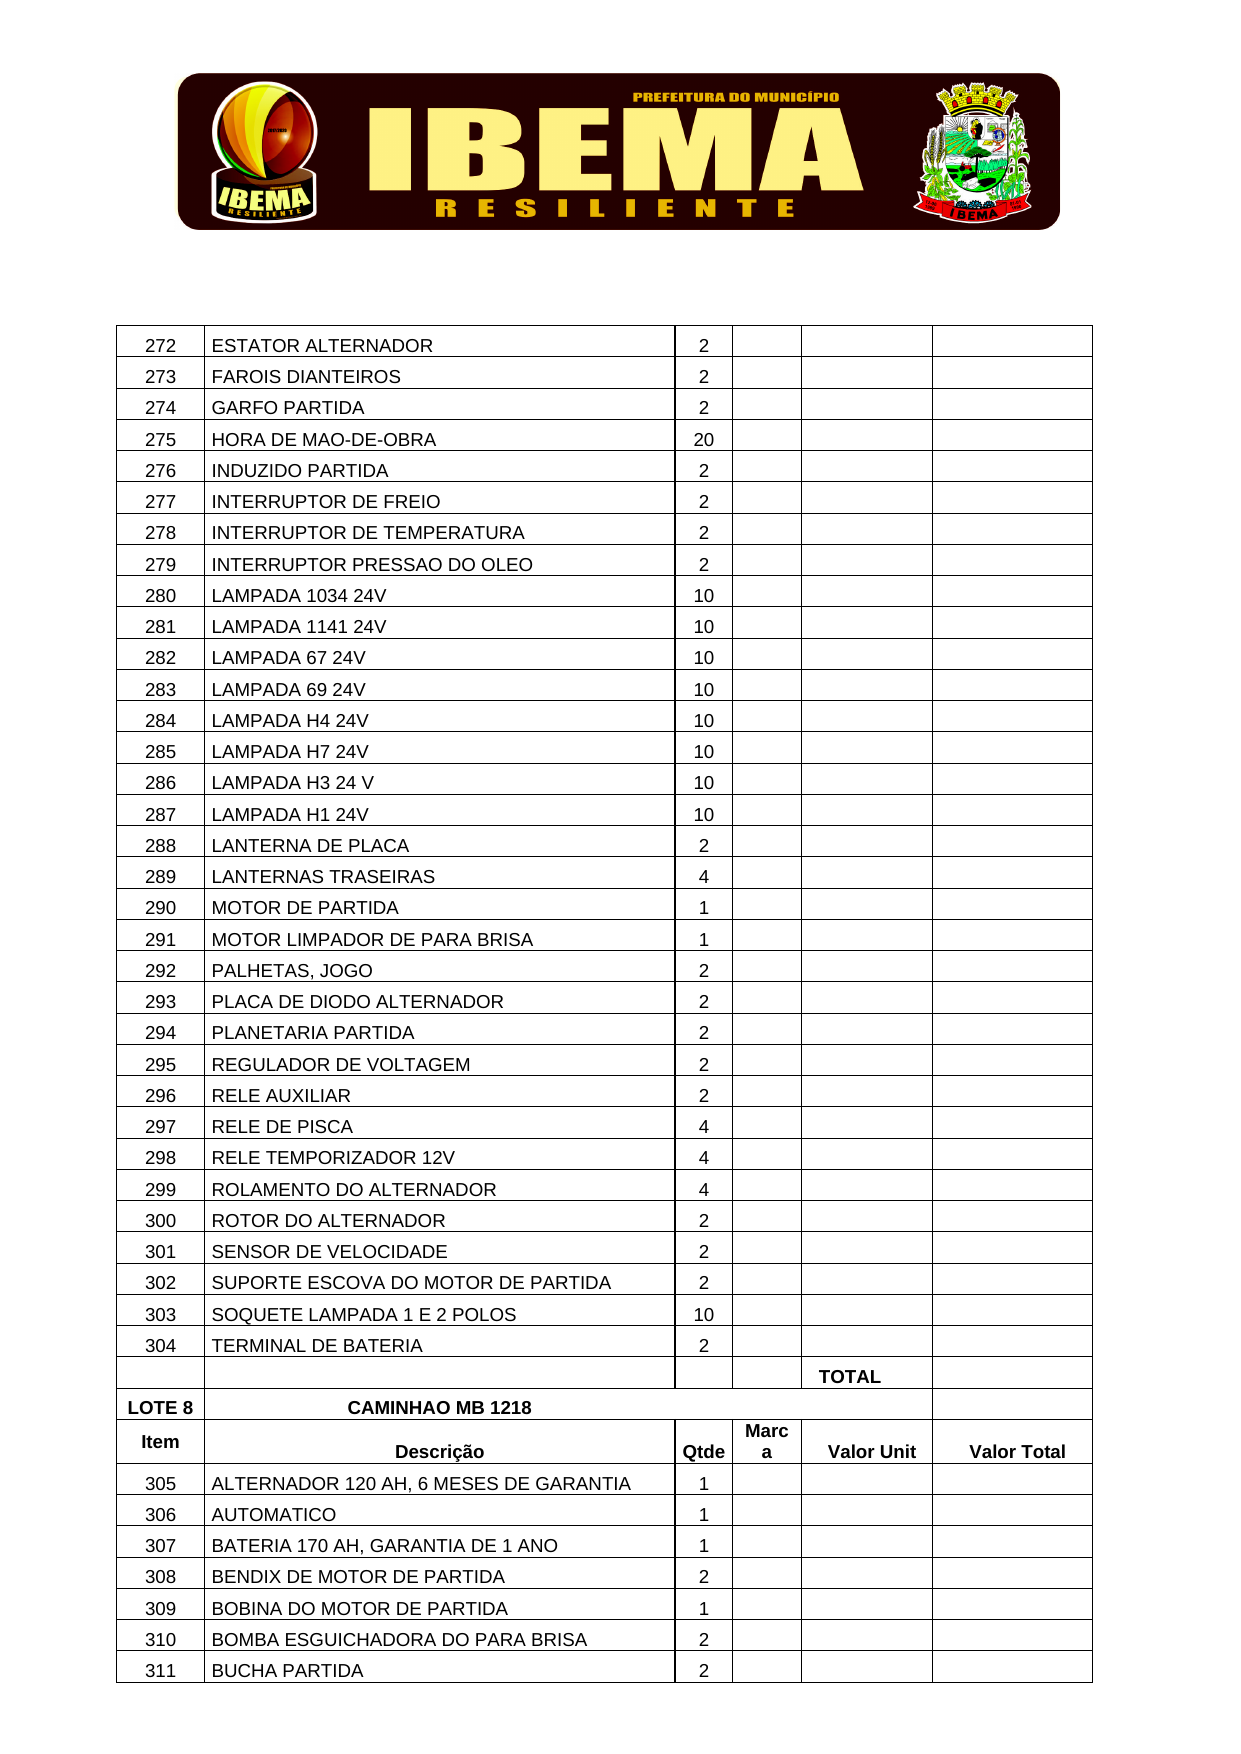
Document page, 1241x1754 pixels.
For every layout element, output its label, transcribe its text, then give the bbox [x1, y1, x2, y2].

table_cell [733, 1651, 801, 1682]
table_cell [933, 1107, 1092, 1137]
table_cell [802, 357, 932, 387]
table_cell [733, 920, 801, 950]
table_cell [733, 1170, 801, 1200]
table_cell 282 [117, 639, 204, 669]
table_cell MOTOR DE PARTIDA [205, 889, 674, 919]
table_cell ALTERNADOR 120 AH, 6 MESES DE GARANTIA [205, 1464, 674, 1494]
table_cell 289 [117, 857, 204, 887]
table_cell [933, 514, 1092, 544]
table_cell [802, 764, 932, 794]
table_cell ESTATOR ALTERNADOR [205, 326, 674, 356]
table_cell MOTOR LIMPADOR DE PARA BRISA [205, 920, 674, 950]
table_cell 10 [676, 576, 732, 606]
table_cell [933, 607, 1092, 637]
table_cell 10 [676, 701, 732, 731]
table_cell [733, 1357, 801, 1387]
table_cell 2 [676, 1045, 732, 1075]
table_cell 2 [676, 951, 732, 981]
table_cell [802, 1464, 932, 1494]
table_cell 2 [676, 1076, 732, 1106]
table_cell [733, 1045, 801, 1075]
table_cell [933, 451, 1092, 481]
table_cell [802, 701, 932, 731]
table_cell INTERRUPTOR DE TEMPERATURA [205, 514, 674, 544]
table_cell 10 [676, 795, 732, 825]
table_cell [733, 1558, 801, 1588]
table_cell [933, 920, 1092, 950]
table_cell [733, 982, 801, 1012]
table_cell [733, 326, 801, 356]
table_cell 10 [676, 764, 732, 794]
table_cell 2 [676, 326, 732, 356]
table_cell [933, 951, 1092, 981]
table_cell 286 [117, 764, 204, 794]
table_cell [933, 889, 1092, 919]
table_cell [117, 1357, 204, 1387]
table_cell 307 [117, 1526, 204, 1557]
table_cell Qtde [676, 1420, 732, 1463]
table_cell 300 [117, 1201, 204, 1231]
table_cell LAMPADA H4 24V [205, 701, 674, 731]
table_cell [933, 482, 1092, 512]
table_cell [933, 1651, 1092, 1682]
table_cell 10 [676, 1295, 732, 1325]
table_cell 278 [117, 514, 204, 544]
table_cell 305 [117, 1464, 204, 1494]
table_cell CAMINHAO MB 1218 [205, 1389, 675, 1419]
table_cell [733, 1201, 801, 1231]
table_cell 292 [117, 951, 204, 981]
table_cell [802, 451, 932, 481]
table_cell [802, 1295, 932, 1325]
table_cell 306 [117, 1495, 204, 1525]
table_cell [802, 1558, 932, 1588]
table_cell 10 [676, 732, 732, 762]
table_cell RELE TEMPORIZADOR 12V [205, 1139, 674, 1169]
table_cell [733, 1464, 801, 1494]
table_cell INTERRUPTOR PRESSAO DO OLEO [205, 545, 674, 575]
table_cell [733, 1139, 801, 1169]
table_cell [802, 1232, 932, 1262]
table_cell 302 [117, 1264, 204, 1294]
table_cell [733, 795, 801, 825]
table_cell [802, 1495, 932, 1525]
table_cell 281 [117, 607, 204, 637]
table_cell [802, 1651, 932, 1682]
table_cell 20 [676, 420, 732, 450]
table_cell 4 [676, 857, 732, 887]
table_cell [733, 514, 801, 544]
table_cell HORA DE MAO-DE-OBRA [205, 420, 674, 450]
table_cell LAMPADA H1 24V [205, 795, 674, 825]
table_cell [933, 545, 1092, 575]
table_cell [733, 857, 801, 887]
table_cell [733, 482, 801, 512]
table_cell 10 [676, 670, 732, 700]
table_cell 10 [676, 639, 732, 669]
table_cell [933, 982, 1092, 1012]
table_cell [933, 326, 1092, 356]
table_cell [733, 545, 801, 575]
table_cell [933, 1558, 1092, 1588]
table_cell [933, 1526, 1092, 1557]
table_cell [933, 670, 1092, 700]
table_cell [802, 920, 932, 950]
table_cell [802, 1620, 932, 1650]
table_cell 2 [676, 1620, 732, 1650]
table_cell [802, 857, 932, 887]
table_cell 1 [676, 920, 732, 950]
table_cell 280 [117, 576, 204, 606]
table_cell [802, 1589, 932, 1619]
table_cell 2 [676, 1651, 732, 1682]
table_cell [802, 389, 932, 419]
table_cell 291 [117, 920, 204, 950]
table_cell [933, 420, 1092, 450]
table_cell REGULADOR DE VOLTAGEM [205, 1045, 674, 1075]
table_cell [802, 1264, 932, 1294]
table_cell 2 [676, 1326, 732, 1356]
table_cell PLANETARIA PARTIDA [205, 1014, 674, 1044]
table_cell 309 [117, 1589, 204, 1619]
table_cell [802, 545, 932, 575]
table_cell 274 [117, 389, 204, 419]
table_cell 288 [117, 826, 204, 856]
table_cell [801, 1389, 932, 1419]
table_cell 2 [676, 1264, 732, 1294]
table_cell BUCHA PARTIDA [205, 1651, 674, 1682]
table_cell 311 [117, 1651, 204, 1682]
table_cell [733, 764, 801, 794]
table_cell [933, 732, 1092, 762]
table_cell 279 [117, 545, 204, 575]
table_cell [933, 1495, 1092, 1525]
table_cell [733, 357, 801, 387]
table_cell BATERIA 170 AH, GARANTIA DE 1 ANO [205, 1526, 674, 1557]
table_cell [732, 1389, 801, 1419]
table_cell TERMINAL DE BATERIA [205, 1326, 674, 1356]
table_cell BENDIX DE MOTOR DE PARTIDA [205, 1558, 674, 1588]
table_cell INTERRUPTOR DE FREIO [205, 482, 674, 512]
table_cell 1 [676, 1526, 732, 1557]
table_cell [733, 389, 801, 419]
picture [174, 73, 1061, 230]
table_cell [933, 1014, 1092, 1044]
table_cell 310 [117, 1620, 204, 1650]
table_cell LAMPADA H3 24 V [205, 764, 674, 794]
table_cell [802, 1139, 932, 1169]
table_cell [733, 889, 801, 919]
table_cell [933, 857, 1092, 887]
table_cell 272 [117, 326, 204, 356]
table_cell SUPORTE ESCOVA DO MOTOR DE PARTIDA [205, 1264, 674, 1294]
table_cell [933, 1326, 1092, 1356]
table_cell 2 [676, 826, 732, 856]
table_cell [933, 764, 1092, 794]
table_cell 285 [117, 732, 204, 762]
table_cell [733, 451, 801, 481]
table_cell 294 [117, 1014, 204, 1044]
table_cell Item [117, 1420, 204, 1463]
table_cell 2 [676, 514, 732, 544]
table_cell Descrição [205, 1420, 674, 1463]
table_cell LAMPADA H7 24V [205, 732, 674, 762]
table_cell [933, 1232, 1092, 1262]
table_cell [205, 1357, 674, 1387]
table_cell [802, 982, 932, 1012]
table_cell 299 [117, 1170, 204, 1200]
table_cell 293 [117, 982, 204, 1012]
table_cell [802, 1076, 932, 1106]
table_cell [802, 420, 932, 450]
table_cell 284 [117, 701, 204, 731]
table_cell [802, 1326, 932, 1356]
table_cell [733, 1014, 801, 1044]
table_cell [933, 826, 1092, 856]
table_cell 304 [117, 1326, 204, 1356]
table_cell [733, 1295, 801, 1325]
table_cell [733, 1326, 801, 1356]
table_cell Marca [733, 1420, 801, 1463]
table_cell [933, 1076, 1092, 1106]
table_cell 287 [117, 795, 204, 825]
table_cell [933, 795, 1092, 825]
table_cell LAMPADA 1141 24V [205, 607, 674, 637]
table_cell ROLAMENTO DO ALTERNADOR [205, 1170, 674, 1200]
table_cell SENSOR DE VELOCIDADE [205, 1232, 674, 1262]
table_cell [933, 701, 1092, 731]
table_cell [802, 889, 932, 919]
table_cell RELE DE PISCA [205, 1107, 674, 1137]
table_cell [933, 389, 1092, 419]
table_cell 1 [676, 889, 732, 919]
table_cell [933, 1389, 1092, 1419]
table_cell Valor Unit [802, 1420, 932, 1463]
table_cell LANTERNAS TRASEIRAS [205, 857, 674, 887]
table_cell BOMBA ESGUICHADORA DO PARA BRISA [205, 1620, 674, 1650]
table_cell [733, 1232, 801, 1262]
table_cell [802, 1526, 932, 1557]
table_cell 298 [117, 1139, 204, 1169]
table_cell 2 [676, 982, 732, 1012]
table_cell [933, 639, 1092, 669]
table_cell [802, 639, 932, 669]
table_cell [733, 1264, 801, 1294]
table_cell 2 [676, 482, 732, 512]
table_cell [733, 670, 801, 700]
table_cell 2 [676, 1232, 732, 1262]
table_cell Valor Total [933, 1420, 1092, 1463]
table_cell PALHETAS, JOGO [205, 951, 674, 981]
table_cell [933, 1139, 1092, 1169]
table_cell [802, 1170, 932, 1200]
table_cell 303 [117, 1295, 204, 1325]
table_cell [802, 1014, 932, 1044]
table_cell 273 [117, 357, 204, 387]
table_cell 4 [676, 1107, 732, 1137]
table_cell [733, 826, 801, 856]
table_cell [733, 951, 801, 981]
table_cell [733, 1589, 801, 1619]
table_cell [802, 795, 932, 825]
table_cell ROTOR DO ALTERNADOR [205, 1201, 674, 1231]
table_cell [802, 951, 932, 981]
table_cell LAMPADA 67 24V [205, 639, 674, 669]
table_cell [733, 732, 801, 762]
table_cell [933, 1295, 1092, 1325]
table_cell [933, 1170, 1092, 1200]
table_cell [802, 1107, 932, 1137]
table_cell [933, 1464, 1092, 1494]
table_cell 10 [676, 607, 732, 637]
table_cell [802, 607, 932, 637]
table_cell [933, 1620, 1092, 1650]
table_cell 2 [676, 389, 732, 419]
table_cell LAMPADA 69 24V [205, 670, 674, 700]
table_cell 1 [676, 1495, 732, 1525]
table_cell [733, 1107, 801, 1137]
table_cell 1 [676, 1589, 732, 1619]
table_cell 2 [676, 1014, 732, 1044]
table_cell TOTAL [802, 1357, 932, 1387]
table_cell [933, 576, 1092, 606]
table_cell [933, 357, 1092, 387]
table_cell 290 [117, 889, 204, 919]
table_cell 2 [676, 1201, 732, 1231]
table_cell FAROIS DIANTEIROS [205, 357, 674, 387]
table_cell BOBINA DO MOTOR DE PARTIDA [205, 1589, 674, 1619]
table_cell 301 [117, 1232, 204, 1262]
table_cell [933, 1357, 1092, 1387]
table_cell LAMPADA 1034 24V [205, 576, 674, 606]
table_cell [802, 326, 932, 356]
table_cell 277 [117, 482, 204, 512]
table_cell [933, 1589, 1092, 1619]
table_cell 2 [676, 545, 732, 575]
table_cell 276 [117, 451, 204, 481]
table_cell 2 [676, 1558, 732, 1588]
table_cell 1 [676, 1464, 732, 1494]
table_cell 275 [117, 420, 204, 450]
table_cell [733, 701, 801, 731]
table_cell [733, 420, 801, 450]
table_cell LANTERNA DE PLACA [205, 826, 674, 856]
table_cell [802, 1045, 932, 1075]
table_cell [802, 670, 932, 700]
table_cell 295 [117, 1045, 204, 1075]
table_cell 283 [117, 670, 204, 700]
table_cell INDUZIDO PARTIDA [205, 451, 674, 481]
table_cell [733, 607, 801, 637]
table_cell [733, 576, 801, 606]
table_cell [733, 1076, 801, 1106]
table_cell 4 [676, 1170, 732, 1200]
table_cell 2 [676, 451, 732, 481]
table_cell [933, 1264, 1092, 1294]
table_cell [733, 1526, 801, 1557]
table_cell [802, 826, 932, 856]
table_cell [802, 732, 932, 762]
table_cell LOTE 8 [117, 1389, 204, 1419]
table_cell [802, 482, 932, 512]
table_cell [675, 1389, 732, 1419]
table_cell 308 [117, 1558, 204, 1588]
table_cell 297 [117, 1107, 204, 1137]
table_cell PLACA DE DIODO ALTERNADOR [205, 982, 674, 1012]
table_cell [733, 1495, 801, 1525]
table_cell [933, 1045, 1092, 1075]
table_cell [733, 1620, 801, 1650]
table_cell [802, 576, 932, 606]
table_cell [802, 1201, 932, 1231]
table_cell RELE AUXILIAR [205, 1076, 674, 1106]
table_cell 296 [117, 1076, 204, 1106]
table_cell 4 [676, 1139, 732, 1169]
table_cell [933, 1201, 1092, 1231]
table_cell [802, 514, 932, 544]
table_cell GARFO PARTIDA [205, 389, 674, 419]
table_cell AUTOMATICO [205, 1495, 674, 1525]
table_cell SOQUETE LAMPADA 1 E 2 POLOS [205, 1295, 674, 1325]
table_cell [676, 1357, 732, 1387]
table_cell 2 [676, 357, 732, 387]
table_cell [733, 639, 801, 669]
